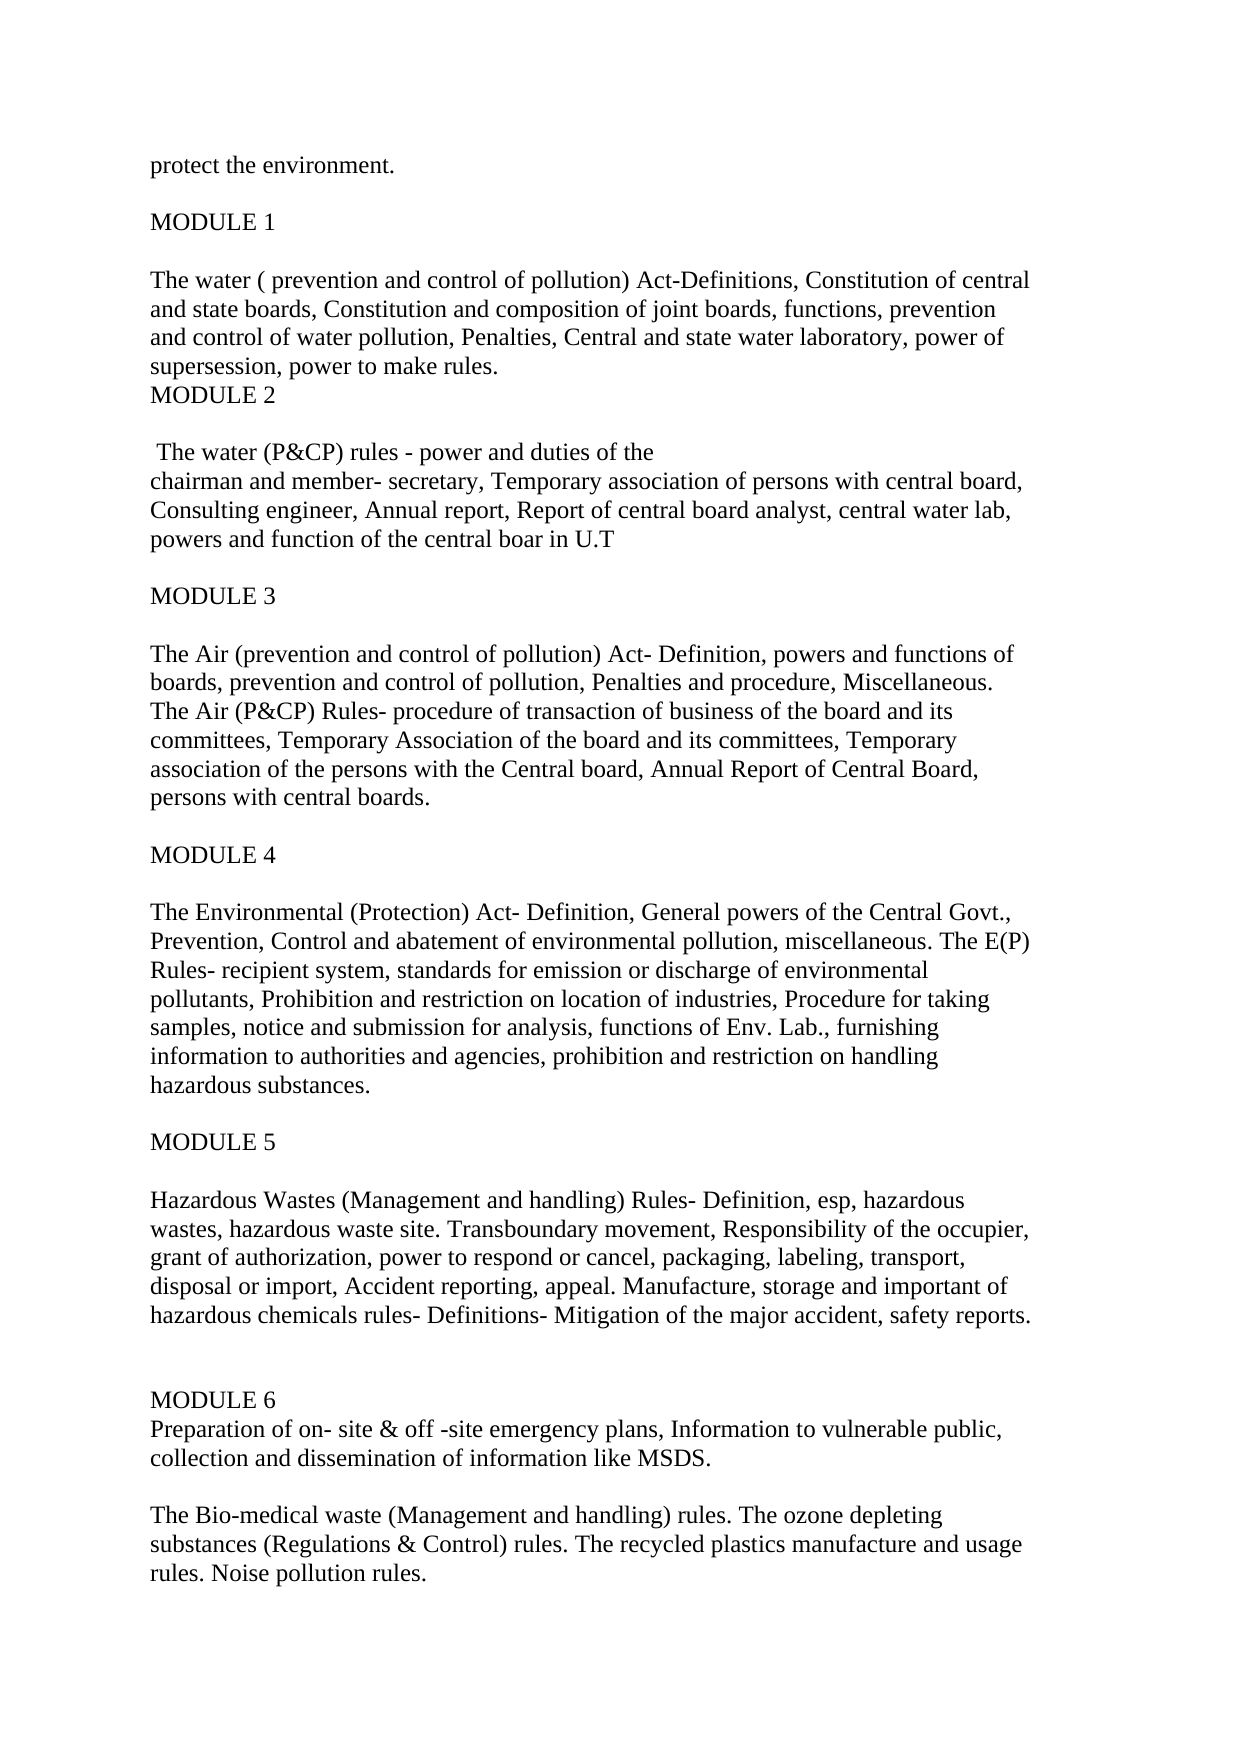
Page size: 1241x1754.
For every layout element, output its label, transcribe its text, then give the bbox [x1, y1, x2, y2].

text The water (P&CP) rules - power and duties of the [150, 437, 1090, 466]
text MODULE 2 [150, 380, 1090, 409]
text information to authorities and agencies, prohibition and restriction on handling [150, 1041, 1090, 1070]
text substances (Regulations & Control) rules. The recycled plastics manufacture and usage [150, 1529, 1090, 1558]
text boards, prevention and control of pollution, Penalties and procedure, Miscellaneous. [150, 667, 1090, 696]
text Consulting engineer, Annual report, Report of central board analyst, central water lab, [150, 495, 1090, 524]
text The water ( prevention and control of pollution) Act-Definitions, Constitution of central [150, 265, 1090, 294]
text pollutants, Prohibition and restriction on location of industries, Procedure for taking [150, 984, 1090, 1012]
text The Environmental (Protection) Act- Definition, General powers of the Central Govt., [150, 897, 1090, 926]
text hazardous chemicals rules- Definitions- Mitigation of the major accident, safety reports. [150, 1300, 1090, 1329]
text protect the environment. [150, 150, 1090, 179]
text Preparation of on- site & off -site emergency plans, Information to vulnerable public, [150, 1414, 1090, 1443]
text samples, notice and submission for analysis, functions of Env. Lab., furnishing [150, 1012, 1090, 1041]
text The Air (prevention and control of pollution) Act- Definition, powers and functions of [150, 639, 1090, 667]
text collection and dissemination of information like MSDS. [150, 1443, 1090, 1472]
text powers and function of the central boar in U.T [150, 524, 1090, 552]
text association of the persons with the Central board, Annual Report of Central Board, [150, 754, 1090, 782]
text and state boards, Constitution and composition of joint boards, functions, prevention [150, 294, 1090, 322]
text and control of water pollution, Penalties, Central and state water laboratory, power of [150, 322, 1090, 351]
text Hazardous Wastes (Management and handling) Rules- Definition, esp, hazardous [150, 1185, 1090, 1214]
text Prevention, Control and abatement of environmental pollution, miscellaneous. The E(P) [150, 926, 1090, 955]
text persons with central boards. [150, 782, 1090, 811]
text Rules- recipient system, standards for emission or discharge of environmental [150, 955, 1090, 984]
text MODULE 5 [150, 1127, 1090, 1156]
text MODULE 3 [150, 581, 1090, 610]
text MODULE 6 [150, 1386, 1090, 1414]
text disposal or import, Accident reporting, appeal. Manufacture, storage and important of [150, 1271, 1090, 1300]
text grant of authorization, power to respond or cancel, packaging, labeling, transport, [150, 1242, 1090, 1271]
text wastes, hazardous waste site. Transboundary movement, Responsibility of the occupier, [150, 1214, 1090, 1242]
text hazardous substances. [150, 1070, 1090, 1099]
text The Air (P&CP) Rules- procedure of transaction of business of the board and its [150, 696, 1090, 725]
text The Bio-medical waste (Management and handling) rules. The ozone depleting [150, 1501, 1090, 1529]
text MODULE 4 [150, 840, 1090, 869]
text supersession, power to make rules. [150, 351, 1090, 380]
text rules. Noise pollution rules. [150, 1558, 1090, 1587]
text chairman and member- secretary, Temporary association of persons with central board, [150, 466, 1090, 495]
text committees, Temporary Association of the board and its committees, Temporary [150, 725, 1090, 754]
text MODULE 1 [150, 207, 1090, 236]
